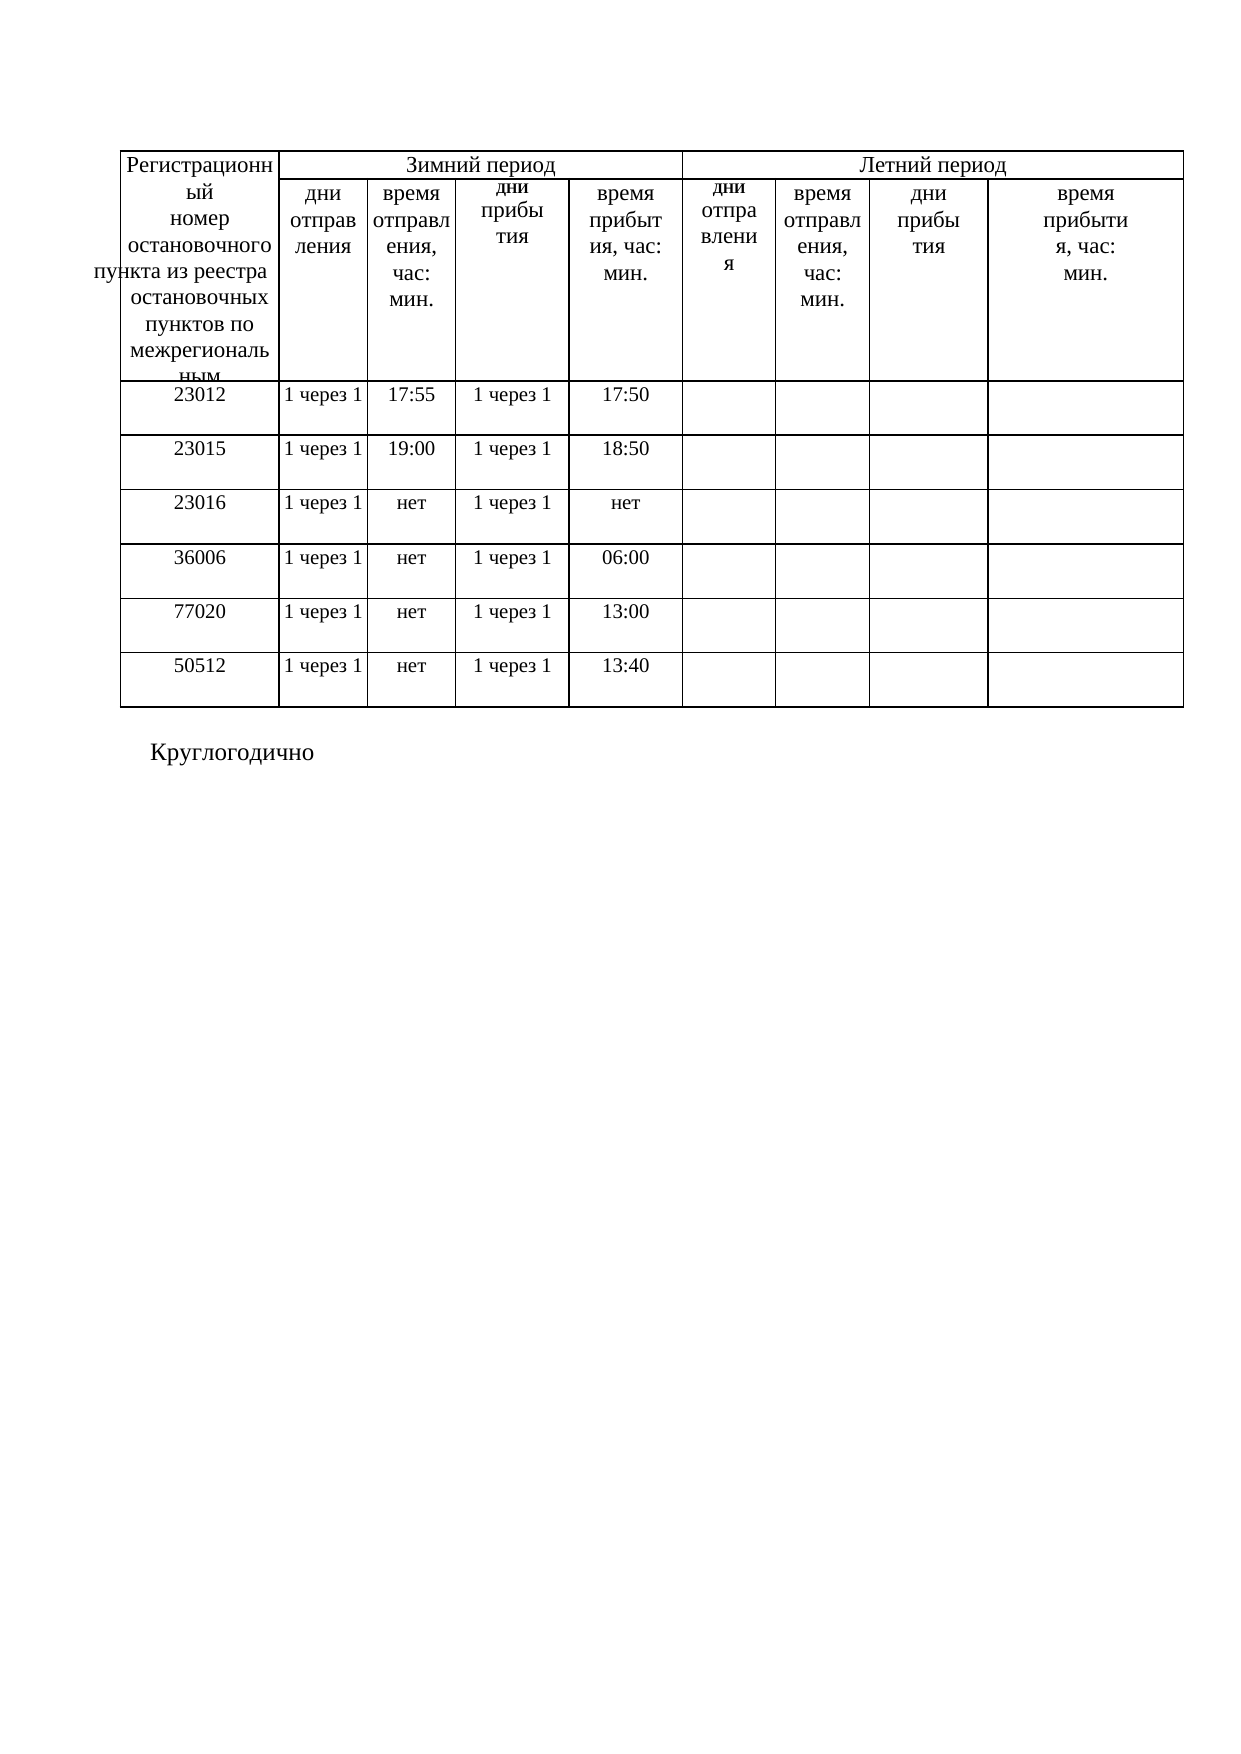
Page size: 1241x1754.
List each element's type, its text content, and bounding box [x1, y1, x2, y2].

table_cell 36006 [121, 545, 278, 597]
table_cell [683, 382, 775, 434]
table_cell 23016 [121, 490, 278, 543]
table_cell 77020 [121, 599, 278, 652]
table_cell 1 через 1 [456, 599, 568, 652]
table_cell [683, 599, 775, 652]
table_cell 1 через 1 [456, 653, 568, 706]
table_header Летний период [683, 152, 1183, 178]
table_cell [776, 436, 869, 489]
table_cell 1 через 1 [280, 545, 367, 597]
table_cell 1 через 1 [456, 382, 568, 434]
table_cell 1 через 1 [456, 545, 568, 597]
table_cell 1 через 1 [280, 382, 367, 434]
table_cell [989, 436, 1183, 489]
table_cell 17:50 [570, 382, 682, 434]
table_cell [870, 599, 987, 652]
table_cell 1 через 1 [456, 436, 568, 489]
table_cell 13:00 [570, 599, 682, 652]
table_cell нет [368, 490, 455, 543]
table_cell [989, 382, 1183, 434]
table_cell [776, 599, 869, 652]
table_cell нет [368, 599, 455, 652]
table_cell [683, 545, 775, 597]
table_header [121, 152, 278, 380]
table_cell время отправл ения, час: мин. [368, 180, 455, 380]
table_cell [870, 490, 987, 543]
text Круглогодично [150, 737, 1090, 765]
table_cell 23015 [121, 436, 278, 489]
table_cell ДНИ отпра влени я [683, 180, 775, 380]
table_cell 1 через 1 [280, 436, 367, 489]
table_cell ДНИ прибы тия [456, 180, 568, 380]
table_cell нет [368, 653, 455, 706]
table_cell 1 через 1 [280, 490, 367, 543]
table_cell время прибыти я, час: мин. [989, 180, 1183, 380]
table_cell 23012 [121, 382, 278, 434]
table_cell 1 через 1 [280, 653, 367, 706]
table_cell [683, 436, 775, 489]
table_cell 13:40 [570, 653, 682, 706]
table_cell [776, 490, 869, 543]
table_cell [870, 382, 987, 434]
table_cell [870, 545, 987, 597]
table_cell нет [570, 490, 682, 543]
table_cell дни отправ ления [280, 180, 367, 380]
table_cell [989, 545, 1183, 597]
table_cell 19:00 [368, 436, 455, 489]
table_cell [683, 490, 775, 543]
table_cell [870, 653, 987, 706]
table_cell время отправл ения, час: мин. [776, 180, 869, 380]
table_cell [870, 436, 987, 489]
table_cell [989, 490, 1183, 543]
table_cell 1 через 1 [456, 490, 568, 543]
table_cell время прибыт ия, час: мин. [570, 180, 682, 380]
table_cell [989, 599, 1183, 652]
table_cell 1 через 1 [280, 599, 367, 652]
table_header Зимний период [280, 152, 682, 178]
table_cell 17:55 [368, 382, 455, 434]
table_cell [989, 653, 1183, 706]
table_cell [776, 545, 869, 597]
table_cell 50512 [121, 653, 278, 706]
table_cell нет [368, 545, 455, 597]
table_cell дни прибы тия [870, 180, 987, 380]
table_cell [683, 653, 775, 706]
table_cell [776, 653, 869, 706]
table_cell 06:00 [570, 545, 682, 597]
table_cell 18:50 [570, 436, 682, 489]
table_cell [776, 382, 869, 434]
